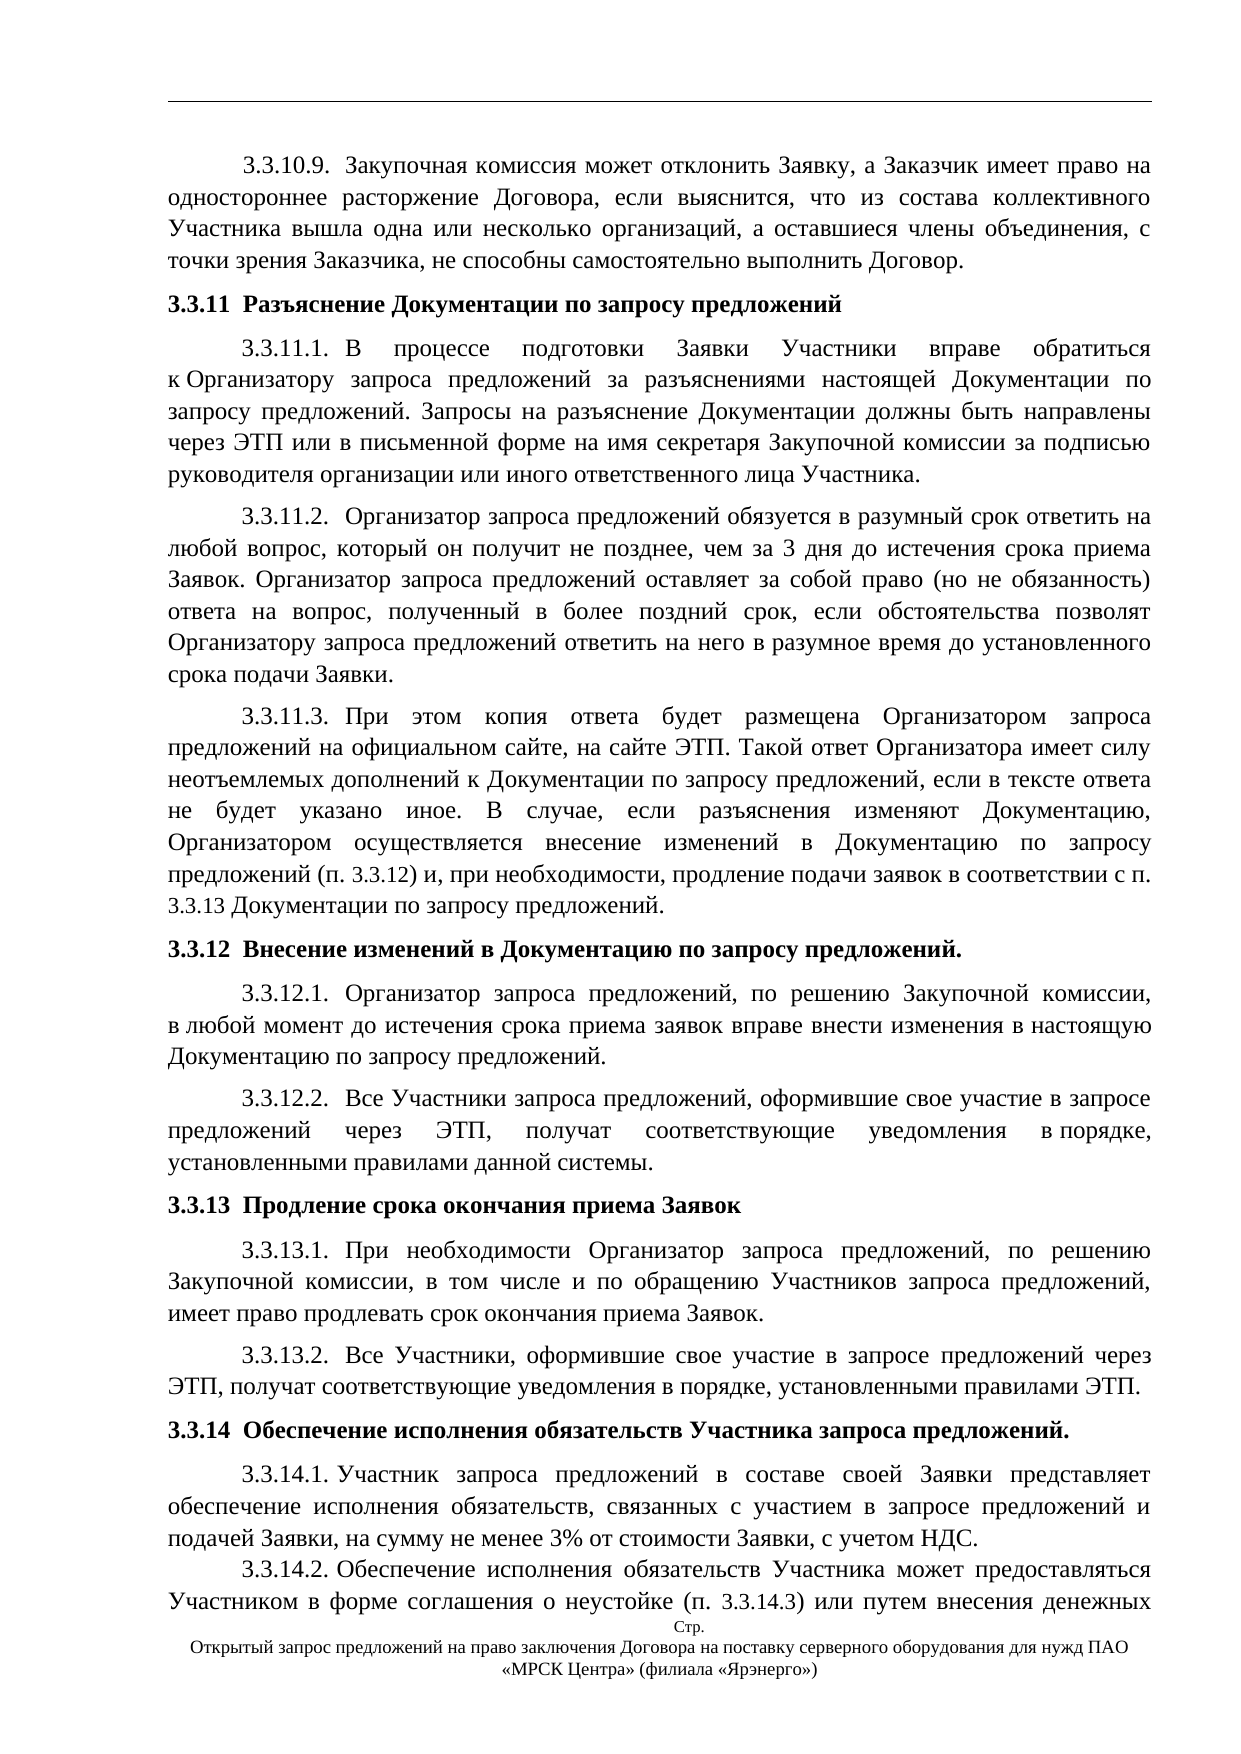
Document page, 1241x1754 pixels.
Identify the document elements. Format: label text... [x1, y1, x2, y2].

list Организатор запроса предложений, по решению Закупочной комиссии, в любой момент до истечения срока приема заявок вправе внести изменения в настоящую Документацию по запросу предложений. [168, 978, 1152, 1070]
list Все Участники, оформившие свое участие в запросе предложений через ЭТП, получат соответствующие уведомления в порядке, установленными правилами ЭТП. [168, 1340, 1152, 1400]
list Закупочная комиссия может отклонить Заявку, а Заказчик имеет право на одностороннее расторжение Договора, если выяснится, что из состава коллективного Участника вышла одна или несколько организаций, а оставшиеся члены объединения, с точки зрения Заказчика, не способны самостоятельно выполнить Договор. [168, 150, 1152, 273]
list В процессе подготовки Заявки Участники вправе обратиться к Организатору запроса предложений за разъяснениями настоящей Документации по запросу предложений. Запросы на разъяснение Документации должны быть направлены через ЭТП или в письменной форме на имя секретаря Закупочной комиссии за подписью руководителя организации или иного ответственного лица Участника. [168, 333, 1152, 488]
subtitle Разъяснение Документации по запросу предложений [168, 289, 1152, 317]
list Все Участники запроса предложений, оформившие свое участие в запросе предложений через ЭТП, получат соответствующие уведомления в порядке, установленными правилами данной системы. [168, 1083, 1152, 1175]
subtitle Обеспечение исполнения обязательств Участника запроса предложений. [168, 1415, 1152, 1444]
subtitle Внесение изменений в Документацию по запросу предложений. [168, 934, 1152, 963]
list Организатор запроса предложений обязуется в разумный срок ответить на любой вопрос, который он получит не позднее, чем за 3 дня до истечения срока приема Заявок. Организатор запроса предложений оставляет за собой право (но не обязанность) ответа на вопрос, полученный в более поздний срок, если обстоятельства позволят Организатору запроса предложений ответить на него в разумное время до установленного срока подачи Заявки. [168, 501, 1152, 688]
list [168, 1554, 1152, 1614]
list При необходимости Организатор запроса предложений, по решению Закупочной комиссии, в том числе и по обращению Участников запроса предложений, имеет право продлевать срок окончания приема Заявок. [168, 1235, 1152, 1327]
list При этом копия ответа будет размещена Организатором запроса предложений на официальном сайте, на сайте ЭТП. Такой ответ Организатора имеет силу неотъемлемых дополнений к Документации по запросу предложений, если в тексте ответа не будет указано иное. В случае, если разъяснения изменяют Документацию, Организатором осуществляется внесение изменений в Документацию по запросу предложений (п. 3.3.12) и, при необходимости, продление подачи заявок в соответствии с п. 3.3.13 Документации по запросу предложений. [168, 701, 1152, 919]
subtitle Продление срока окончания приема Заявок [168, 1191, 1152, 1219]
list Участник запроса предложений в составе своей Заявки представляет обеспечение исполнения обязательств, связанных с участием в запросе предложений и подачей Заявки, на сумму не менее 3% от стоимости Заявки, с учетом НДС. [168, 1459, 1152, 1551]
